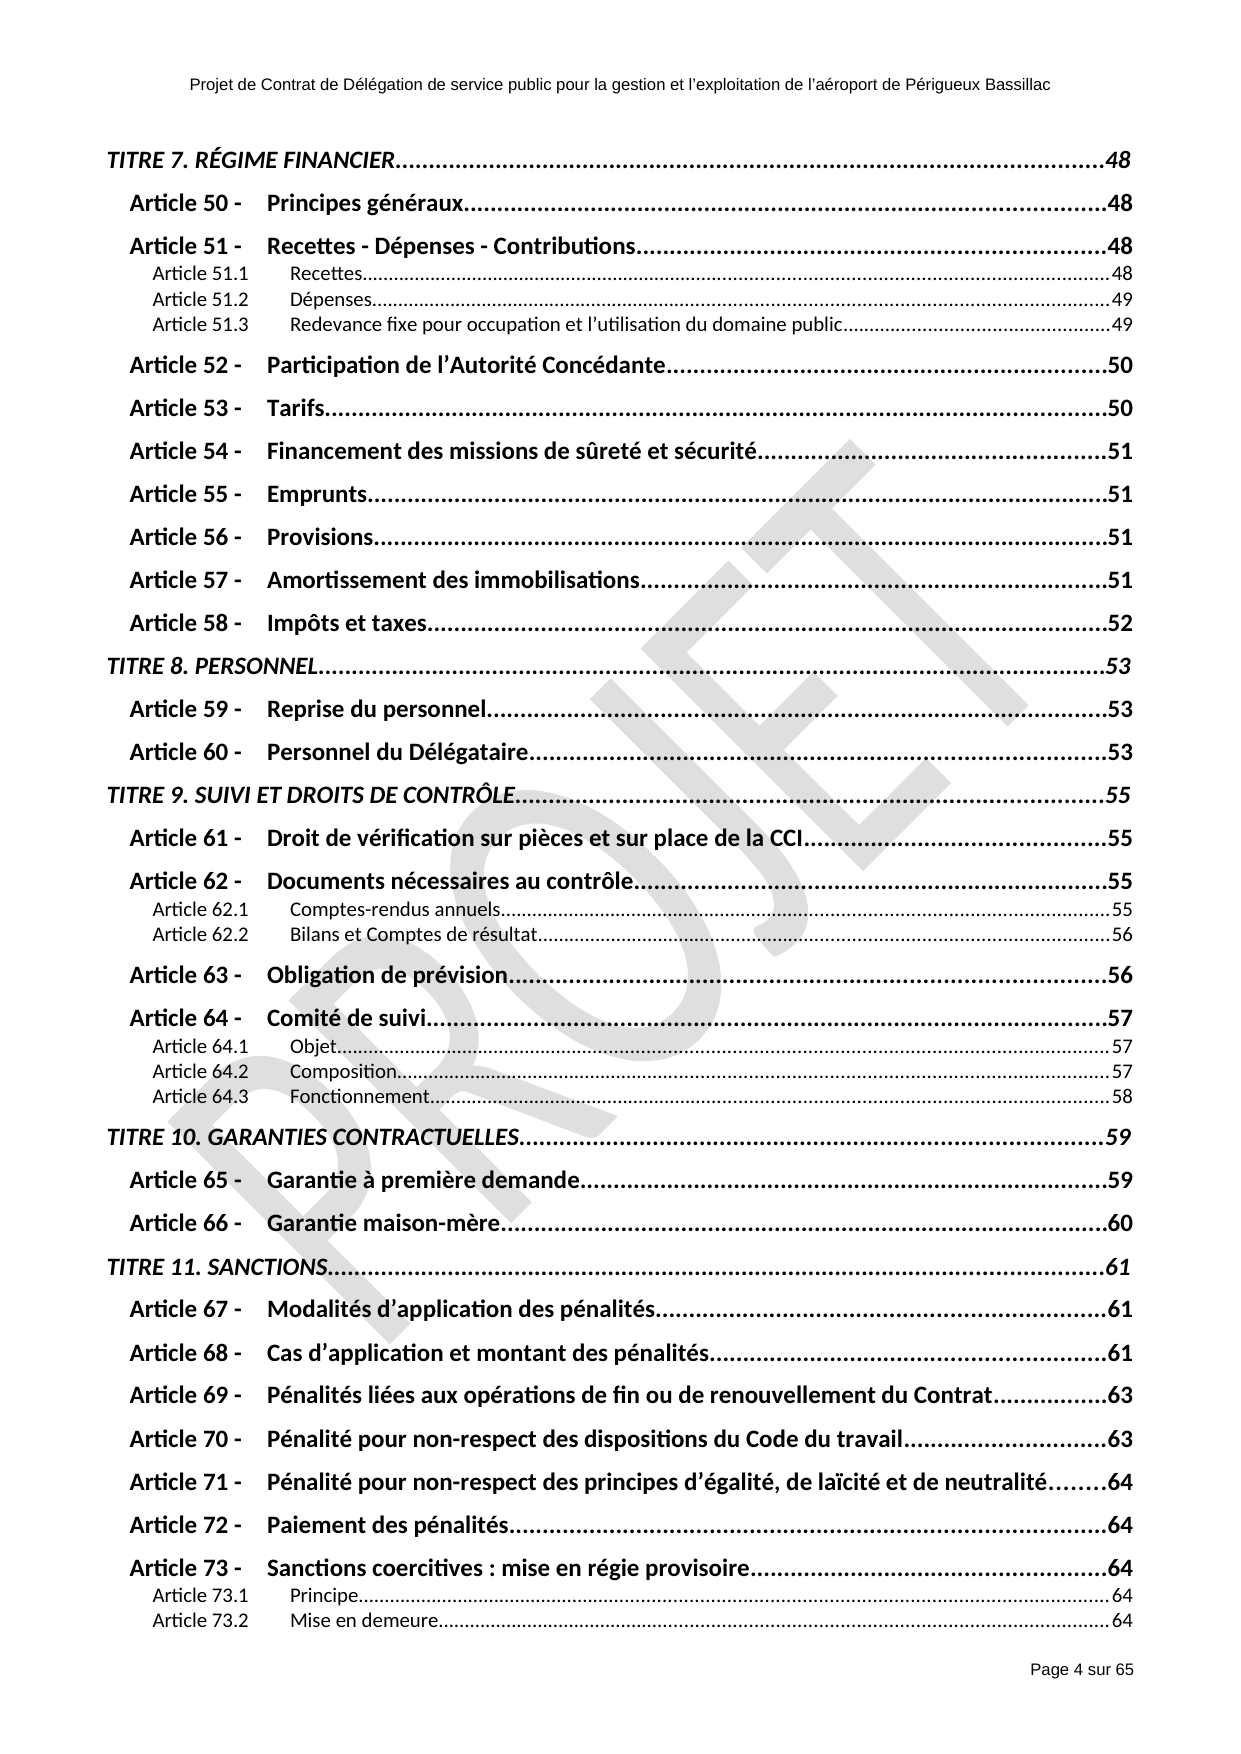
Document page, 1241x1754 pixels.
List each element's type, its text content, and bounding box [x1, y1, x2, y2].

text TITRE 9. SUIVI ET DROITS DE CONTRÔLE 55 [106, 779, 1134, 810]
text TITRE 7. RÉGIME FINANCIER 48 [106, 144, 1134, 174]
text Article 56 - Provisions 51 [129, 521, 1134, 552]
text Article 73 - Sanctions coercitives : mise en régie provisoire 64 [129, 1552, 1134, 1582]
text Article 71 - Pénalité pour non-respect des principes d’égalité, de laïcité et de neutralité 64 [129, 1466, 1134, 1496]
text Article 64.2 Composition 57 [152, 1058, 1134, 1084]
text Article 52 - Participation de l’Autorité Concédante 50 [129, 349, 1134, 380]
text Article 55 - Emprunts 51 [129, 478, 1134, 509]
text Article 51.2 Dépenses 49 [152, 286, 1134, 311]
text Article 61 - Droit de vérification sur pièces et sur place de la CCI 55 [129, 822, 1134, 853]
text TITRE 11. SANCTIONS 61 [106, 1251, 1134, 1281]
text Article 67 - Modalités d’application des pénalités 61 [129, 1294, 1134, 1324]
text TITRE 10. GARANTIES contractuelles 59 [106, 1122, 1134, 1152]
text Article 62.2 Bilans et Comptes de résultat 56 [152, 921, 1134, 947]
text Article 65 - Garantie à première demande 59 [129, 1164, 1134, 1195]
text Article 62 - Documents nécessaires au contrôle 55 [129, 865, 1134, 896]
text Article 50 - Principes généraux 48 [129, 187, 1134, 217]
text Article 57 - Amortissement des immobilisations 51 [129, 564, 1134, 595]
text Article 51.3 Redevance fixe pour occupation et l’utilisation du domaine public 49 [152, 311, 1134, 337]
text Article 51 - Recettes - Dépenses - Contributions 48 [129, 230, 1134, 260]
text Article 51.1 Recettes 48 [152, 260, 1134, 286]
text TITRE 8. PERSONNEL 53 [106, 650, 1134, 681]
text Article 73.1 Principe 64 [152, 1582, 1134, 1608]
text Article 62.1 Comptes-rendus annuels 55 [152, 896, 1134, 921]
text Article 60 - Personnel du Délégataire 53 [129, 736, 1134, 767]
text Article 64.1 Objet 57 [152, 1033, 1134, 1058]
text Article 58 - Impôts et taxes 52 [129, 607, 1134, 638]
text Article 68 - Cas d’application et montant des pénalités 61 [129, 1337, 1134, 1367]
text Article 63 - Obligation de prévision 56 [129, 959, 1134, 990]
text Article 54 - Financement des missions de sûreté et sécurité 51 [129, 435, 1134, 466]
text Article 72 - Paiement des pénalités 64 [129, 1509, 1134, 1539]
text Article 73.2 Mise en demeure 64 [152, 1608, 1134, 1633]
text Article 69 - Pénalités liées aux opérations de fin ou de renouvellement du Contrat 63 [129, 1380, 1134, 1410]
text Article 64.3 Fonctionnement 58 [152, 1084, 1134, 1109]
text Article 64 - Comité de suivi 57 [129, 1002, 1134, 1033]
text Article 70 - Pénalité pour non-respect des dispositions du Code du travail 63 [129, 1423, 1134, 1453]
text Article 66 - Garantie maison-mère 60 [129, 1208, 1134, 1238]
text Article 53 - Tarifs 50 [129, 392, 1134, 423]
text Article 59 - Reprise du personnel 53 [129, 693, 1134, 724]
